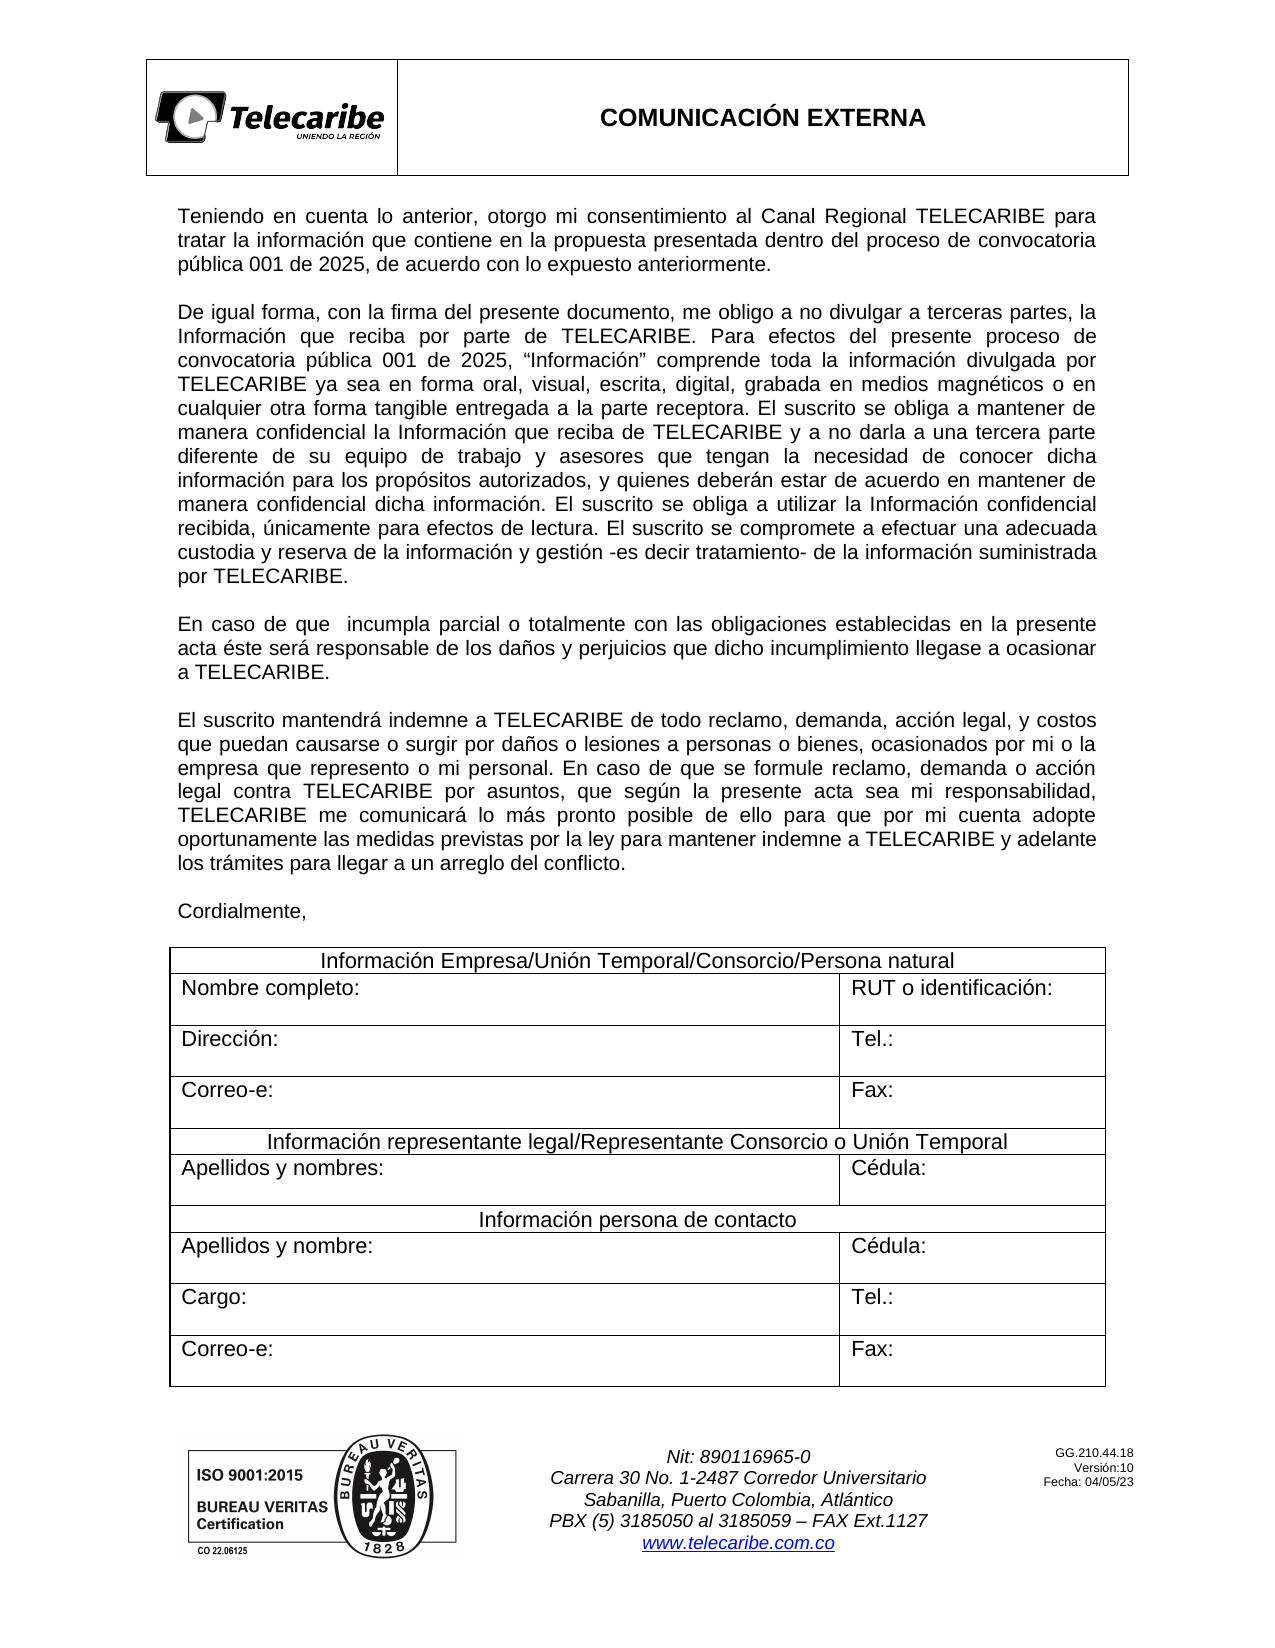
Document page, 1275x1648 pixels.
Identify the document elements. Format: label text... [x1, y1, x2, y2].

table_cell Nombre completo: [171, 974, 839, 1025]
text Cordialmente, [177, 899, 1098, 923]
table_cell Cargo: [171, 1284, 839, 1334]
text De igual forma, con la firma del presente documento, me obligo a no divulgar a terceras partes, la Información que reciba por parte de TELECARIBE. Para efectos del presente proceso de convocatoria pública 001 de 2025, “Información” comprende toda la información divulgada por TELECARIBE ya sea en forma oral, visual, escrita, digital, grabada en medios magnéticos o en cualquier otra forma tangible entregada a la parte receptora. El suscrito se obliga a mantener de manera confidencial la Información que reciba de TELECARIBE y a no darla a una tercera parte diferente de su equipo de trabajo y asesores que tengan la necesidad de conocer dicha información para los propósitos autorizados, y quienes deberán estar de acuerdo en mantener de manera confidencial dicha información. El suscrito se obliga a utilizar la Información confidencial recibida, únicamente para efectos de lectura. El suscrito se compromete a efectuar una adecuada custodia y reserva de la información y gestión -es decir tratamiento- de la información suministrada por TELECARIBE. [177, 300, 1098, 588]
table_cell Correo-e: [171, 1336, 839, 1386]
table_cell Cédula: [840, 1233, 1105, 1283]
text El suscrito mantendrá indemne a TELECARIBE de todo reclamo, demanda, acción legal, y costos que puedan causarse o surgir por daños o lesiones a personas o bienes, ocasionados por mi o la empresa que represento o mi personal. En caso de que se formule reclamo, demanda o acción legal contra TELECARIBE por asuntos, que según la presente acta sea mi responsabilidad, TELECARIBE me comunicará lo más pronto posible de ello para que por mi cuenta adopte oportunamente las medidas previstas por la ley para mantener indemne a TELECARIBE y adelante los trámites para llegar a un arreglo del conflicto. [177, 707, 1098, 875]
table_cell Información representante legal/Representante Consorcio o Unión Temporal [171, 1129, 1105, 1154]
table_cell Tel.: [840, 1026, 1105, 1076]
text En caso de que incumpla parcial o totalmente con las obligaciones establecidas en la presente acta éste será responsable de los daños y perjuicios que dicho incumplimiento llegase a ocasionar a TELECARIBE. [177, 612, 1098, 683]
table_cell Fax: [840, 1336, 1105, 1386]
table_header Información Empresa/Unión Temporal/Consorcio/Persona natural [171, 948, 1105, 973]
table_cell Fax: [840, 1077, 1105, 1128]
table_cell RUT o identificación: [840, 974, 1105, 1025]
picture [153, 88, 390, 146]
table_cell Dirección: [171, 1026, 839, 1076]
text Teniendo en cuenta lo anterior, otorgo mi consentimiento al Canal Regional TELECARIBE para tratar la información que contiene en la propuesta presentada dentro del proceso de convocatoria pública 001 de 2025, de acuerdo con lo expuesto anteriormente. [177, 204, 1098, 276]
table_cell Apellidos y nombre: [171, 1233, 839, 1283]
table_cell Correo-e: [171, 1077, 839, 1128]
table_cell Información persona de contacto [171, 1206, 1105, 1232]
table_cell Tel.: [840, 1284, 1105, 1334]
table_cell Cédula: [840, 1155, 1105, 1205]
picture [177, 1430, 466, 1560]
table_cell Apellidos y nombres: [171, 1155, 839, 1205]
